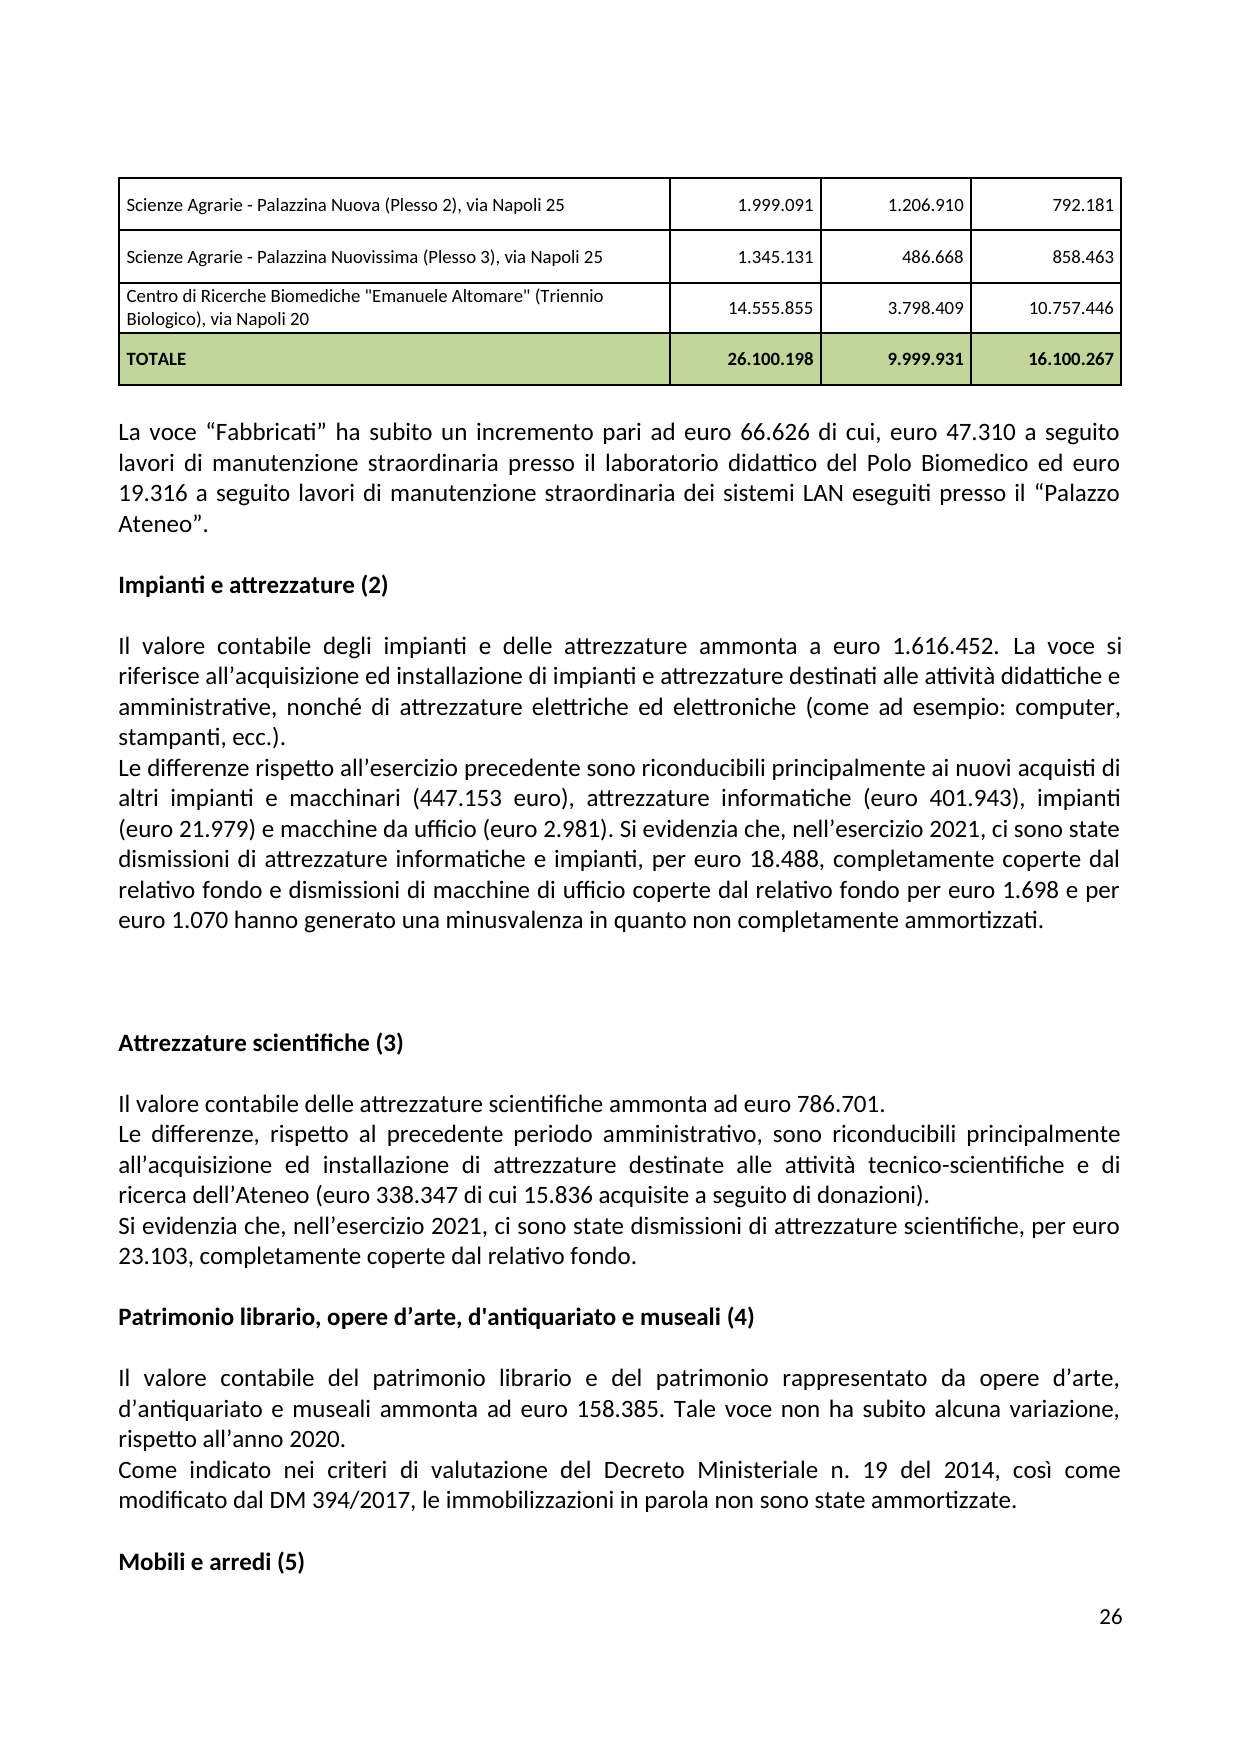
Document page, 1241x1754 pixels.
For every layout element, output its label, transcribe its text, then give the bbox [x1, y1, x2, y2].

text La voce “Fabbricati” ha subito un incremento pari ad euro 66.626 di cui, euro 47.310 a seguito lavori di manutenzione straordinaria presso il laboratorio didattico del Polo Biomedico ed euro 19.316 a seguito lavori di manutenzione straordinaria dei sistemi LAN eseguiti presso il “Palazzo Ateneo”. [118, 416, 1122, 538]
text Il valore contabile degli impianti e delle attrezzature ammonta a euro 1.616.452. La voce si riferisce all’acquisizione ed installazione di impianti e attrezzature destinati alle attività didattiche e amministrative, nonché di attrezzature elettriche ed elettroniche (come ad esempio: computer, stampanti, ecc.). [118, 630, 1122, 752]
table_cell 14.555.855 [671, 284, 820, 332]
table_cell Centro di Ricerche Biomediche "Emanuele Altomare" (Triennio Biologico), via Napoli 20 [120, 284, 669, 332]
table_cell 792.181 [972, 179, 1120, 229]
table_cell 1.999.091 [671, 179, 820, 229]
text Il valore contabile delle attrezzature scientifiche ammonta ad euro 786.701. [118, 1088, 1122, 1118]
table_cell 858.463 [972, 231, 1120, 282]
table_cell Scienze Agrarie - Palazzina Nuova (Plesso 2), via Napoli 25 [120, 179, 669, 229]
table_cell 10.757.446 [972, 284, 1120, 332]
table_cell 3.798.409 [822, 284, 970, 332]
text Patrimonio librario, opere d’arte, d'antiquariato e museali (4) [118, 1301, 1122, 1332]
text Attrezzature scientifiche (3) [118, 1027, 1122, 1057]
text Si evidenzia che, nell’esercizio 2021, ci sono state dismissioni di attrezzature scientifiche, per euro 23.103, completamente coperte dal relativo fondo. [118, 1210, 1122, 1271]
text Le differenze, rispetto al precedente periodo amministrativo, sono riconducibili principalmente all’acquisizione ed installazione di attrezzature destinate alle attività tecnico-scientifiche e di ricerca dell’Ateneo (euro 338.347 di cui 15.836 acquisite a seguito di donazioni). [118, 1118, 1122, 1210]
text Le differenze rispetto all’esercizio precedente sono riconducibili principalmente ai nuovi acquisti di altri impianti e macchinari (447.153 euro), attrezzature informatiche (euro 401.943), impianti (euro 21.979) e macchine da ufficio (euro 2.981). Si evidenzia che, nell’esercizio 2021, ci sono state dismissioni di attrezzature informatiche e impianti, per euro 18.488, completamente coperte dal relativo fondo e dismissioni di macchine di ufficio coperte dal relativo fondo per euro 1.698 e per euro 1.070 hanno generato una minusvalenza in quanto non completamente ammortizzati. [118, 752, 1122, 935]
table_cell 26.100.198 [671, 334, 820, 384]
table_cell TOTALE [120, 334, 669, 384]
table_cell Scienze Agrarie - Palazzina Nuovissima (Plesso 3), via Napoli 25 [120, 231, 669, 282]
table_cell 16.100.267 [972, 334, 1120, 384]
table_cell 486.668 [822, 231, 970, 282]
text Mobili e arredi (5) [118, 1546, 1122, 1576]
text Impianti e attrezzature (2) [118, 569, 1122, 599]
table_cell 1.345.131 [671, 231, 820, 282]
table_cell 9.999.931 [822, 334, 970, 384]
text Come indicato nei criteri di valutazione del Decreto Ministeriale n. 19 del 2014, così come modificato dal DM 394/2017, le immobilizzazioni in parola non sono state ammortizzate. [118, 1454, 1122, 1515]
text Il valore contabile del patrimonio librario e del patrimonio rappresentato da opere d’arte, d’antiquariato e museali ammonta ad euro 158.385. Tale voce non ha subito alcuna variazione, rispetto all’anno 2020. [118, 1362, 1122, 1454]
table_cell 1.206.910 [822, 179, 970, 229]
